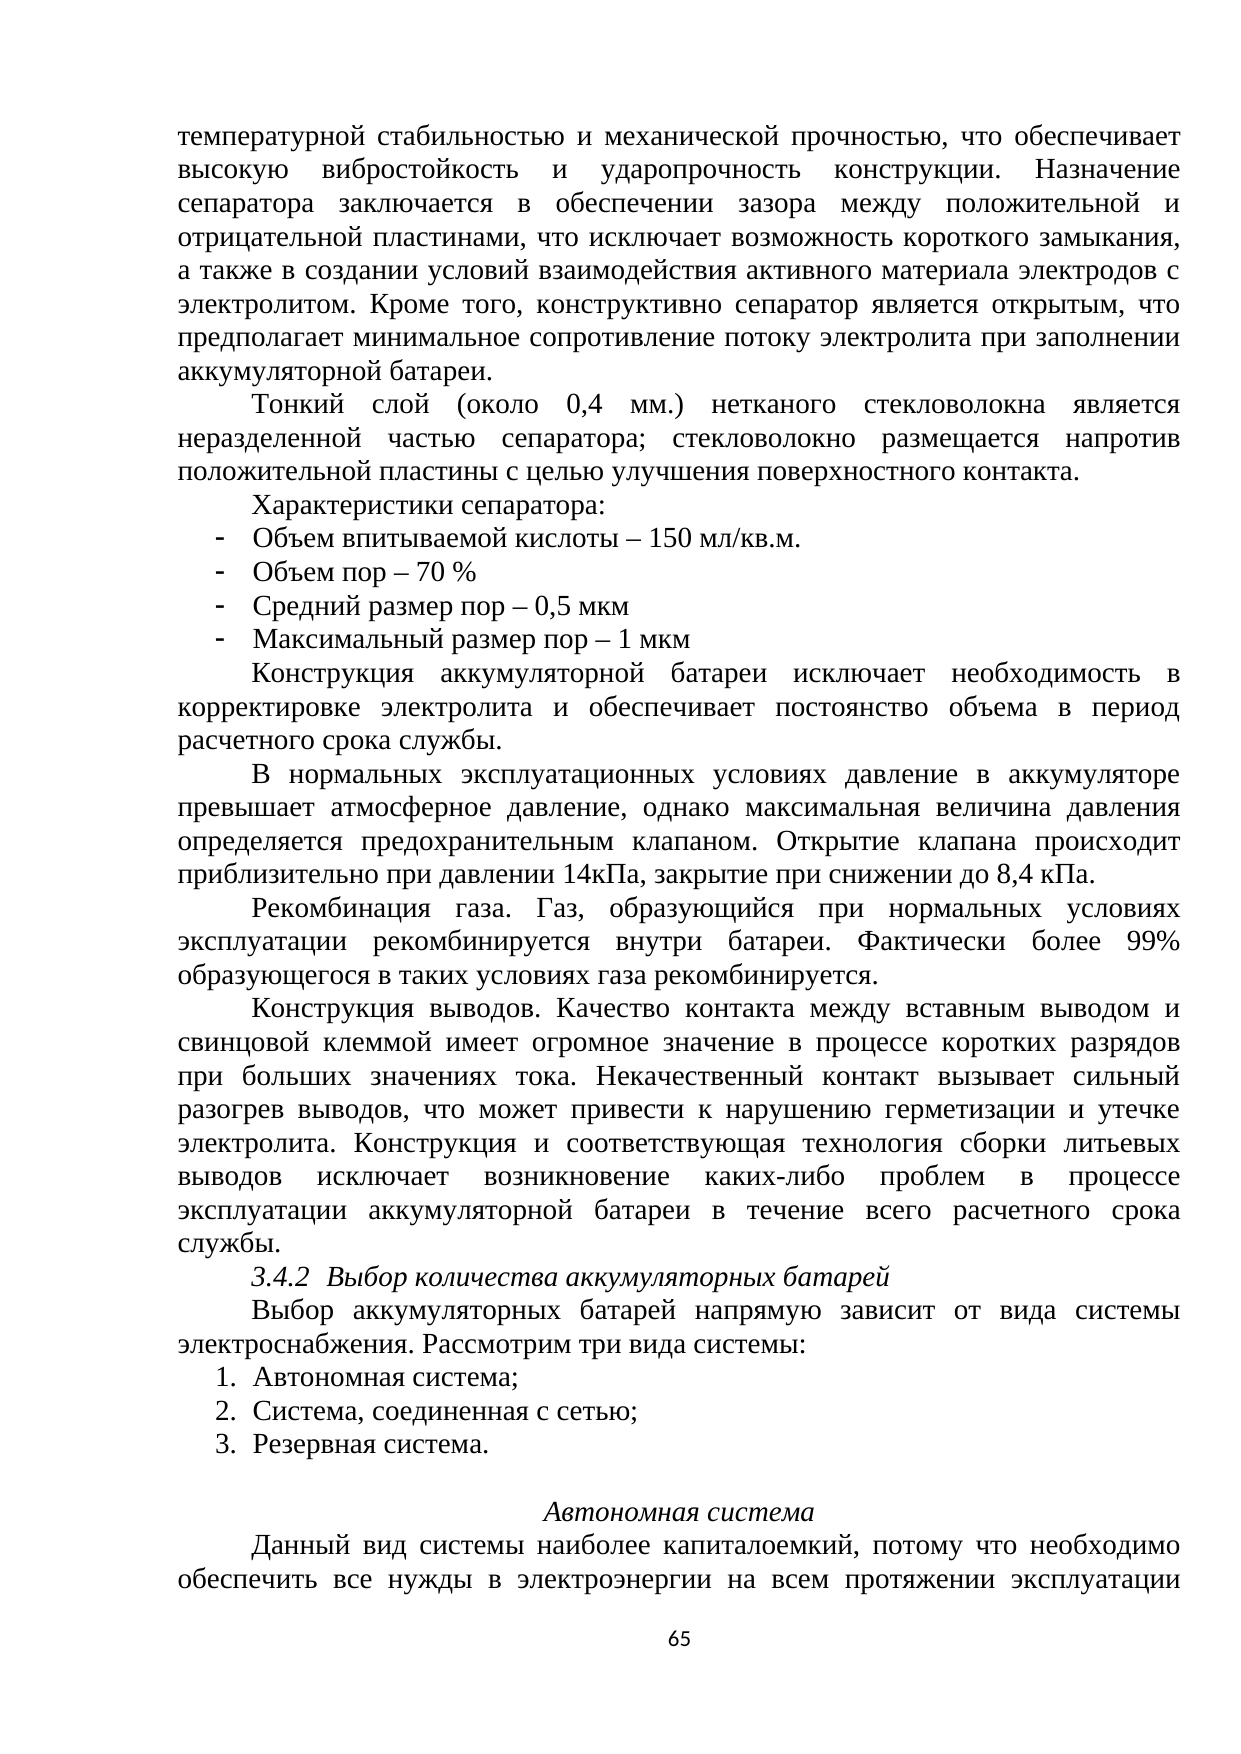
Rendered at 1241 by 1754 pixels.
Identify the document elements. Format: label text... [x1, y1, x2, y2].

list Средний размер пор – 0,5 мкм [215, 588, 1181, 622]
list Выбор количества аккумуляторных батарей [251, 1259, 1181, 1292]
text Тонкий слой (около 0,4 мм.) нетканого стекловолокна является неразделенной частью сепаратора; стекловолокно размещается напротив положительной пластины с целью улучшения поверхностного контакта. [177, 386, 1181, 487]
list Объем пор – 70 % [215, 554, 1181, 588]
list Система, соединенная с сетью; [215, 1393, 1181, 1427]
text Выбор аккумуляторных батарей напрямую зависит от вида системы электроснабжения. Рассмотрим три вида системы: [177, 1292, 1181, 1359]
text Характеристики сепаратора: [177, 487, 1181, 521]
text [177, 118, 1181, 386]
text Автономная система [177, 1494, 1181, 1527]
list Объем впитываемой кислоты – 150 мл/кв.м. [215, 521, 1181, 554]
list Автономная система; [215, 1359, 1181, 1393]
list Максимальный размер пор – 1 мкм [215, 622, 1181, 655]
text В нормальных эксплуатационных условиях давление в аккумуляторе превышает атмосферное давление, однако максимальная величина давления определяется предохранительным клапаном. Открытие клапана происходит приблизительно при давлении 14кПа, закрытие при снижении до 8,4 кПа. [177, 756, 1181, 890]
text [177, 1527, 1181, 1594]
text Рекомбинация газа. Газ, образующийся при нормальных условиях эксплуатации рекомбинируется внутри батареи. Фактически более 99% образующегося в таких условиях газа рекомбинируется. [177, 890, 1181, 991]
text Конструкция выводов. Качество контакта между вставным выводом и свинцовой клеммой имеет огромное значение в процессе коротких разрядов при больших значениях тока. Некачественный контакт вызывает сильный разогрев выводов, что может привести к нарушению герметизации и утечке электролита. Конструкция и соответствующая технология сборки литьевых выводов исключает возникновение каких-либо проблем в процессе эксплуатации аккумуляторной батареи в течение всего расчетного срока службы. [177, 991, 1181, 1259]
list Резервная система. [215, 1427, 1181, 1460]
text Конструкция аккумуляторной батареи исключает необходимость в корректировке электролита и обеспечивает постоянство объема в период расчетного срока службы. [177, 655, 1181, 756]
